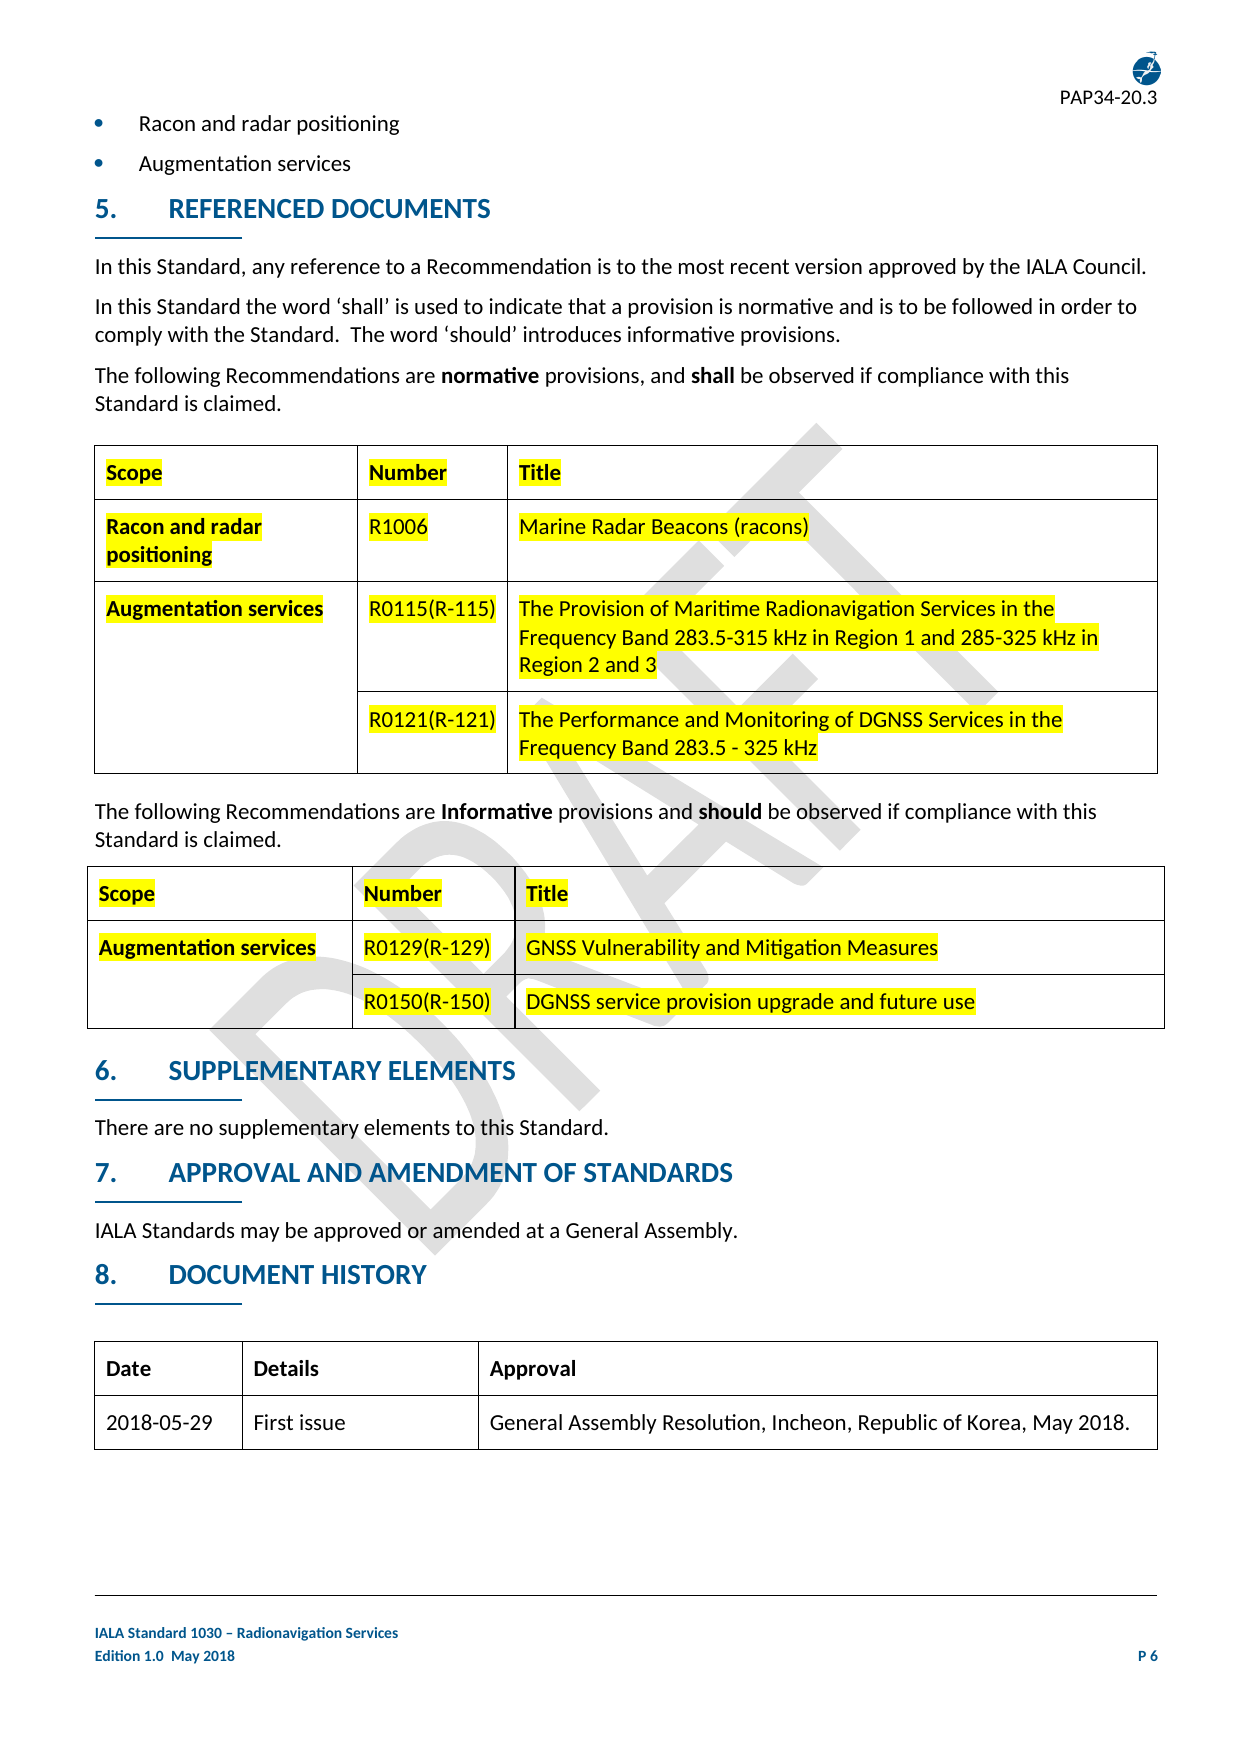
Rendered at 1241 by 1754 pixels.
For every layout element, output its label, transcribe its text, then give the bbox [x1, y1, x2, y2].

table_cell R1006 [358, 500, 507, 581]
table_header Number [358, 446, 507, 499]
table_cell 2018-05-29 [95, 1396, 242, 1449]
table_header Date [95, 1342, 242, 1395]
table_header Title [516, 867, 1164, 920]
table_cell General Assembly Resolution, Incheon, Republic of Korea, May 2018. [479, 1396, 1157, 1449]
subtitle SUPPLEMENTARY ELEMENTS [94, 1052, 1157, 1087]
table_header Number [353, 867, 514, 920]
table_cell R0115(R-115) [358, 582, 507, 691]
subtitle APPROVAL AND AMENDMENT OF STANDARDS [94, 1154, 1157, 1190]
table_cell First issue [243, 1396, 478, 1449]
text The following Recommendations are Informative provisions and should be observed if compliance with this Standard is claimed. [94, 797, 1157, 853]
text In this Standard, any reference to a Recommendation is to the most recent version approved by the IALA Council. [94, 252, 1157, 280]
table_header Details [243, 1342, 478, 1395]
text The following Recommendations are normative provisions, and shall be observed if compliance with this Standard is claimed. [94, 361, 1157, 417]
subtitle DOCUMENT HISTORY [94, 1256, 1157, 1292]
table_header Title [508, 446, 1157, 499]
table_header Approval [479, 1342, 1157, 1395]
table_cell Marine Radar Beacons (racons) [508, 500, 1157, 581]
table_cell R0129(R-129) [353, 921, 514, 974]
text In this Standard the word ‘shall’ is used to indicate that a provision is normative and is to be followed in order to comply with the Standard. The word ‘should’ introduces informative provisions. [94, 292, 1157, 348]
table_cell R0121(R-121) [358, 692, 507, 773]
text IALA Standards may be approved or amended at a General Assembly. [94, 1216, 1157, 1244]
table_cell The Performance and Monitoring of DGNSS Services in the Frequency Band 283.5 - 325 kHz [508, 692, 1157, 773]
text Augmentation services [94, 149, 1157, 178]
table_header Scope [88, 867, 352, 920]
table_cell The Provision of Maritime Radionavigation Services in the Frequency Band 283.5-315 kHz in Region 1 and 285-325 kHz in Region 2 and 3 [508, 582, 1157, 691]
table_header Scope [95, 446, 357, 499]
table_cell Augmentation services [88, 921, 352, 1028]
picture [1101, 1, 1220, 120]
text There are no supplementary elements to this Standard. [94, 1113, 1157, 1142]
table_cell Augmentation services [95, 582, 357, 773]
table_cell GNSS Vulnerability and Mitigation Measures [516, 921, 1164, 974]
table_cell Racon and radar positioning [95, 500, 357, 581]
subtitle REFERENCED DOCUMENTS [94, 190, 1157, 226]
table_cell R0150(R-150) [353, 975, 514, 1028]
table_cell DGNSS service provision upgrade and future use [516, 975, 1164, 1028]
text Racon and radar positioning [94, 109, 1157, 137]
